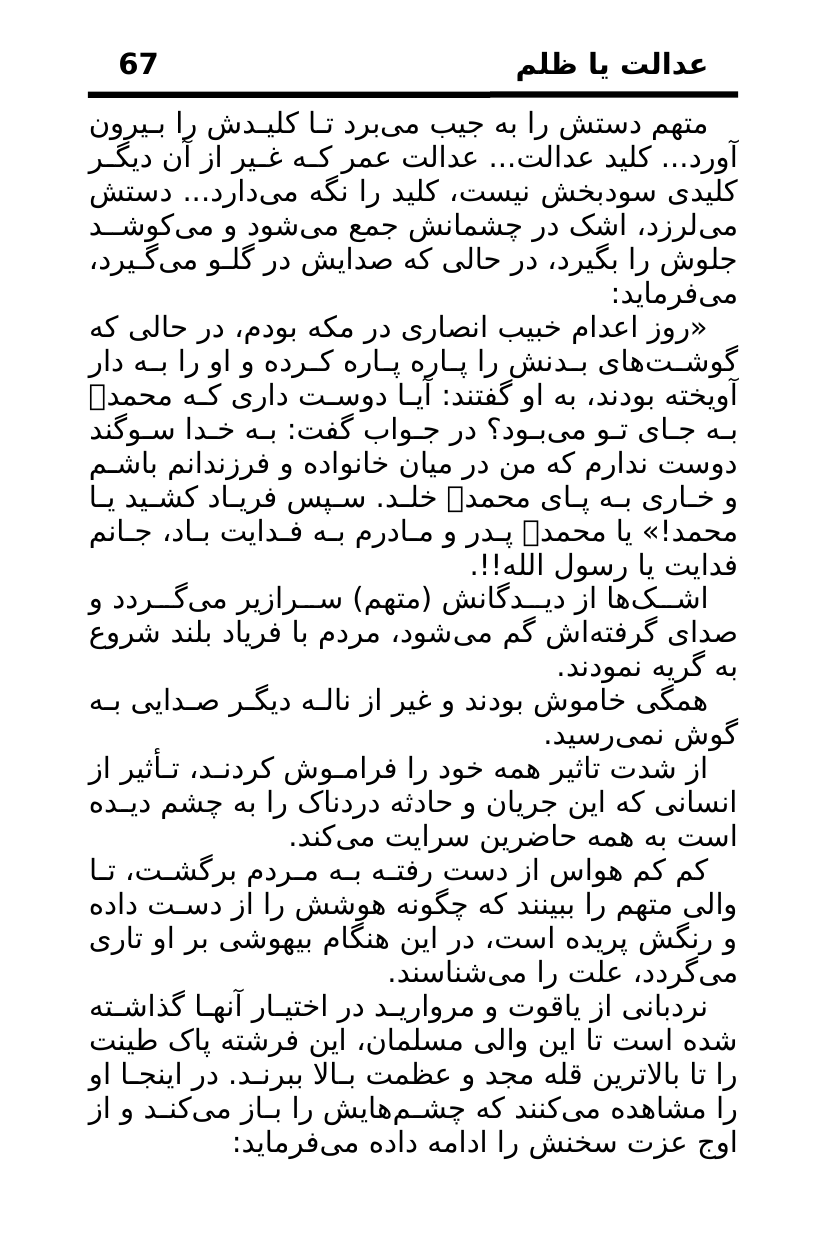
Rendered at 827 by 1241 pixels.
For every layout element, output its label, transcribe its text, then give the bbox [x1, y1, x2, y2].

text متهم دستش را به جیب می‌برد تا کلیدش را بیرون آورد... کلید عدالت... عدالت عمر که غیر از آن دیگر کلیدی سودبخش نیست، کلید را نگه می‌دارد... دستش می‌لرزد، اشک در چشمانش جمع می‌شود و می‌کوشد جلوش را بگیرد، در حالی که صدایش در گلو می‌گیرد، می‌فرماید: [89, 106, 738, 310]
text کم کم هواس از دست رفته به مردم برگشت، تا والی متهم را ببینند که چگونه هوشش را از دست داده و رنگش پریده است، در این هنگام بیهوشی بر او تاری می‌گردد، علت را می‌شناسند. [89, 853, 738, 989]
text «روز اعدام خبیب انصاری در مکه بودم، در حالی که گوشت‌های بدنش را پاره پاره کرده و او را به دار آویخته بودند، به او گفتند: آیا دوست داری که محمد به جای تو می‌بود؟ در جواب گفت: به خدا سوگند دوست ندارم که من در میان خانواده و فرزندانم باشم و خاری به پای محمد خلد. سپس فریاد کشید یا محمد!» یا محمد پدر و مادرم به فدایت باد، جانم فدایت یا رسول الله!!. [89, 310, 738, 582]
text همگی خاموش بودند و غیر از ناله دیگر صدایی به گوش نمی‌رسید. [89, 684, 738, 752]
text اشک‌ها از دیدگانش (متهم) سرازیر می‌گردد و صدای گرفته‌اش گم می‌شود، مردم با فریاد بلند شروع به گریه نمودند. [89, 582, 738, 684]
text نردبانی از یاقوت و مروارید در اختیار آنها گذاشته شده است تا این والی مسلمان، این فرشته پاک طینت را تا بالاترین قله مجد و عظمت بالا ببرند. در اینجا او را مشاهده می‌کنند که چشم‌هایش را باز می‌کند و از اوج عزت سخنش را ادامه داده می‌فرماید: [89, 989, 738, 1159]
text از شدت تاثیر همه خود را فراموش کردند، تأثیر از انسانی که این جریان و حادثه دردناک را به چشم دیده است به همه حاضرین سرایت می‌کند. [89, 752, 738, 853]
